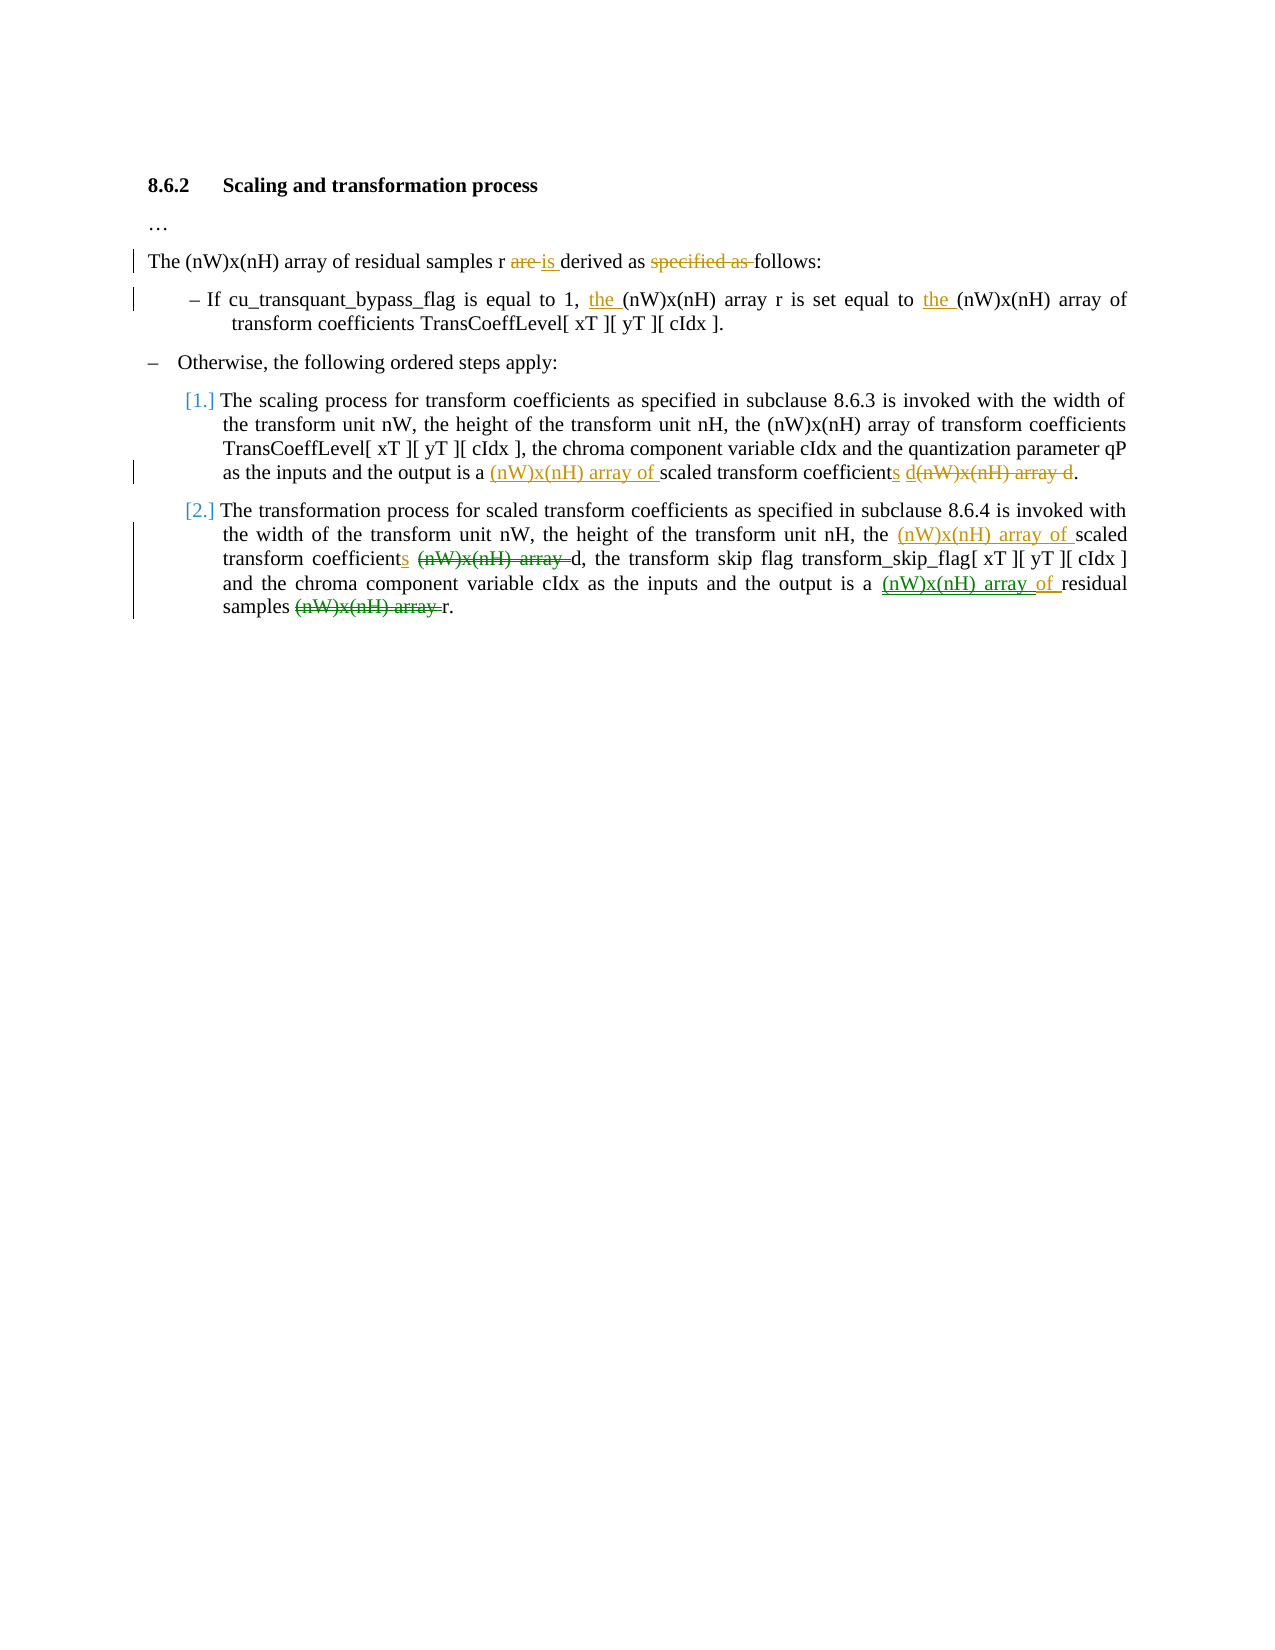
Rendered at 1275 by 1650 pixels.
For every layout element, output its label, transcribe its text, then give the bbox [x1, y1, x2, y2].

subtitle Scaling and transformation process [148, 173, 1127, 197]
list The scaling process for transform coefficients as specified in subclause 8.6.3 is invoked with the width of the transform unit nW, the height of the transform unit nH, the (nW)x(nH) array of transform coefficients TransCoeffLevel[ xT ][ yT ][ cIdx ], the chroma component variable cIdx and the quantization parameter qP as the inputs and the output is a scaled transform coefficient . [185, 388, 1127, 484]
list If cu_transquant_bypass_flag is equal to 1, (nW)x(nH) array r is set equal to (nW)x(nH) array of transform coefficients TransCoeffLevel[ xT ][ yT ][ cIdx ]. [189, 287, 1127, 335]
list Otherwise, the following ordered steps apply: [148, 349, 1127, 374]
text … [148, 211, 1127, 235]
text The (nW)x(nH) array of residual samples r derived as follows: [148, 249, 1127, 273]
list The transformation process for scaled transform coefficients as specified in subclause 8.6.4 is invoked with the width of the transform unit nW, the height of the transform unit nH, the scaled transform coefficient d, the transform skip flag transform_skip_flag[ xT ][ yT ][ cIdx ] and the chroma component variable cIdx as the inputs and the output is a residual samples r. [185, 498, 1127, 618]
